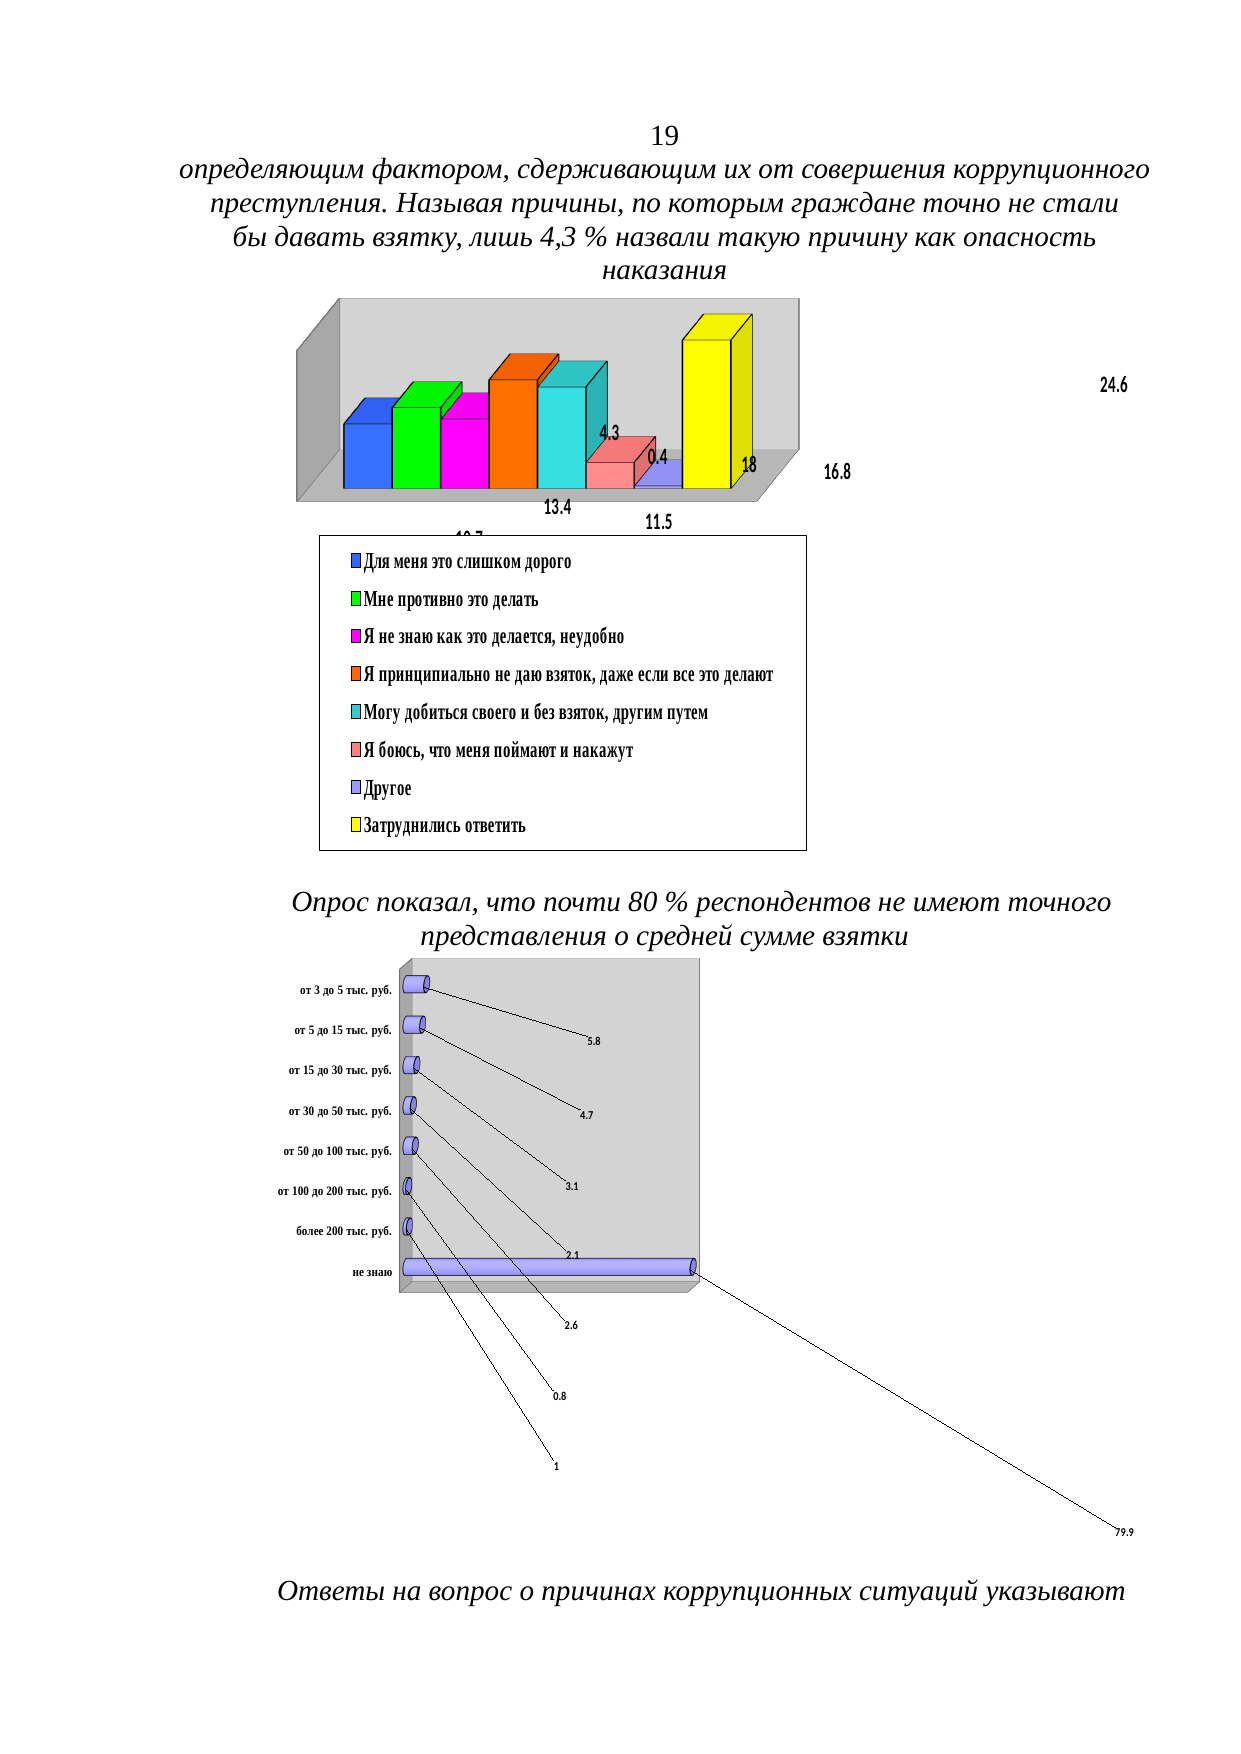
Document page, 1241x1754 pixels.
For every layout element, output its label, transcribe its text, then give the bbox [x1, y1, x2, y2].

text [177, 1573, 1152, 1607]
text Опрос показал, что почти 80 % респондентов не имеют точного представления о средней сумме взятки [177, 884, 1152, 952]
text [177, 152, 1152, 286]
